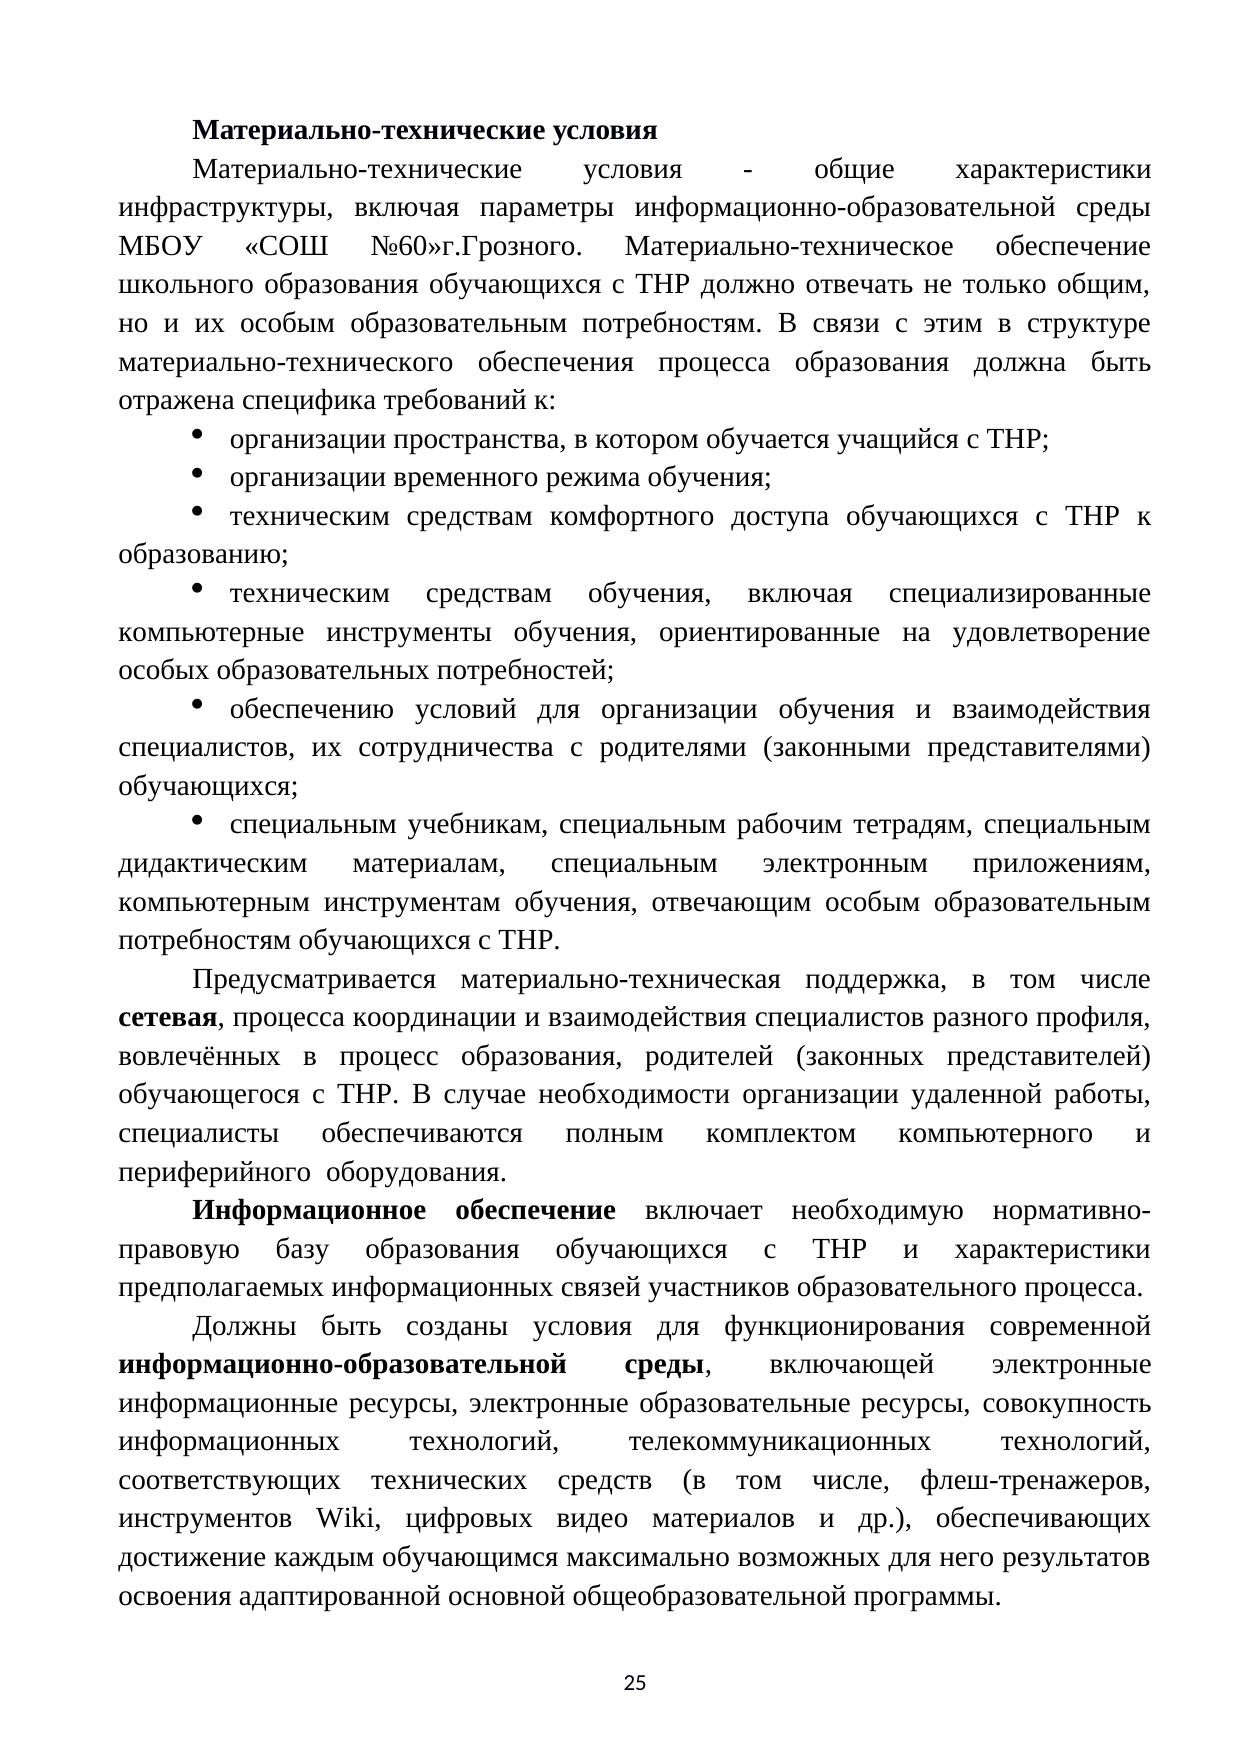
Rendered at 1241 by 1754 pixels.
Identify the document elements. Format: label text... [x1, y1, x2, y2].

list организации временного режима обучения; [118, 459, 1152, 493]
list специальным учебникам, специальным рабочим тетрадям, специальным дидактическим материалам, специальным электронным приложениям, компьютерным инструментам обучения, отвечающим особым образовательным потребностям обучающихся с ТНР. [118, 807, 1152, 956]
list техническим средствам обучения, включая специализированные компьютерные инструменты обучения, ориентированные на удовлетворение особых образовательных потребностей; [118, 575, 1152, 686]
text Должны быть созданы условия для функционирования современной информационно-образовательной среды, включающей электронные информационные ресурсы, электронные образовательные ресурсы, совокупность информационных технологий, телекоммуникационных технологий, соответствующих технических средств (в том числе, флеш-тренажеров, инструментов Wiki, цифровых видео материалов и др.), обеспечивающих достижение каждым обучающимся максимально возможных для него результатов освоения адаптированной основной общеобразовательной программы. [118, 1308, 1152, 1611]
text Предусматривается материально-техническая поддержка, в том числе сетевая, процесса координации и взаимодействия специалистов разного профиля, вовлечённых в процесс образования, родителей (законных представителей) обучающегося с ТНР. В случае необходимости организации удаленной работы, специалисты обеспечиваются полным комплектом компьютерного и периферийного оборудования. [118, 961, 1152, 1187]
list техническим средствам комфортного доступа обучающихся с ТНР к образованию; [118, 498, 1152, 570]
text Материально-технические условия - общие характеристики инфраструктуры, включая параметры информационно-образовательной среды МБОУ «СОШ №60»г.Грозного. Материально-техническое обеспечение школьного образования обучающихся с ТНР должно отвечать не только общим, но и их особым образовательным потребностям. В связи с этим в структуре материально-технического обеспечения процесса образования должна быть отражена специфика требований к: [118, 151, 1152, 416]
text Материально-технические условия [118, 112, 1152, 146]
list обеспечению условий для организации обучения и взаимодействия специалистов, их сотрудничества с родителями (законными представителями) обучающихся; [118, 691, 1152, 802]
text Информационное обеспечение включает необходимую нормативно-правовую базу образования обучающихся с ТНР и характеристики предполагаемых информационных связей участников образовательного процесса. [118, 1192, 1152, 1303]
list организации пространства, в котором обучается учащийся с ТНР; [118, 421, 1152, 454]
